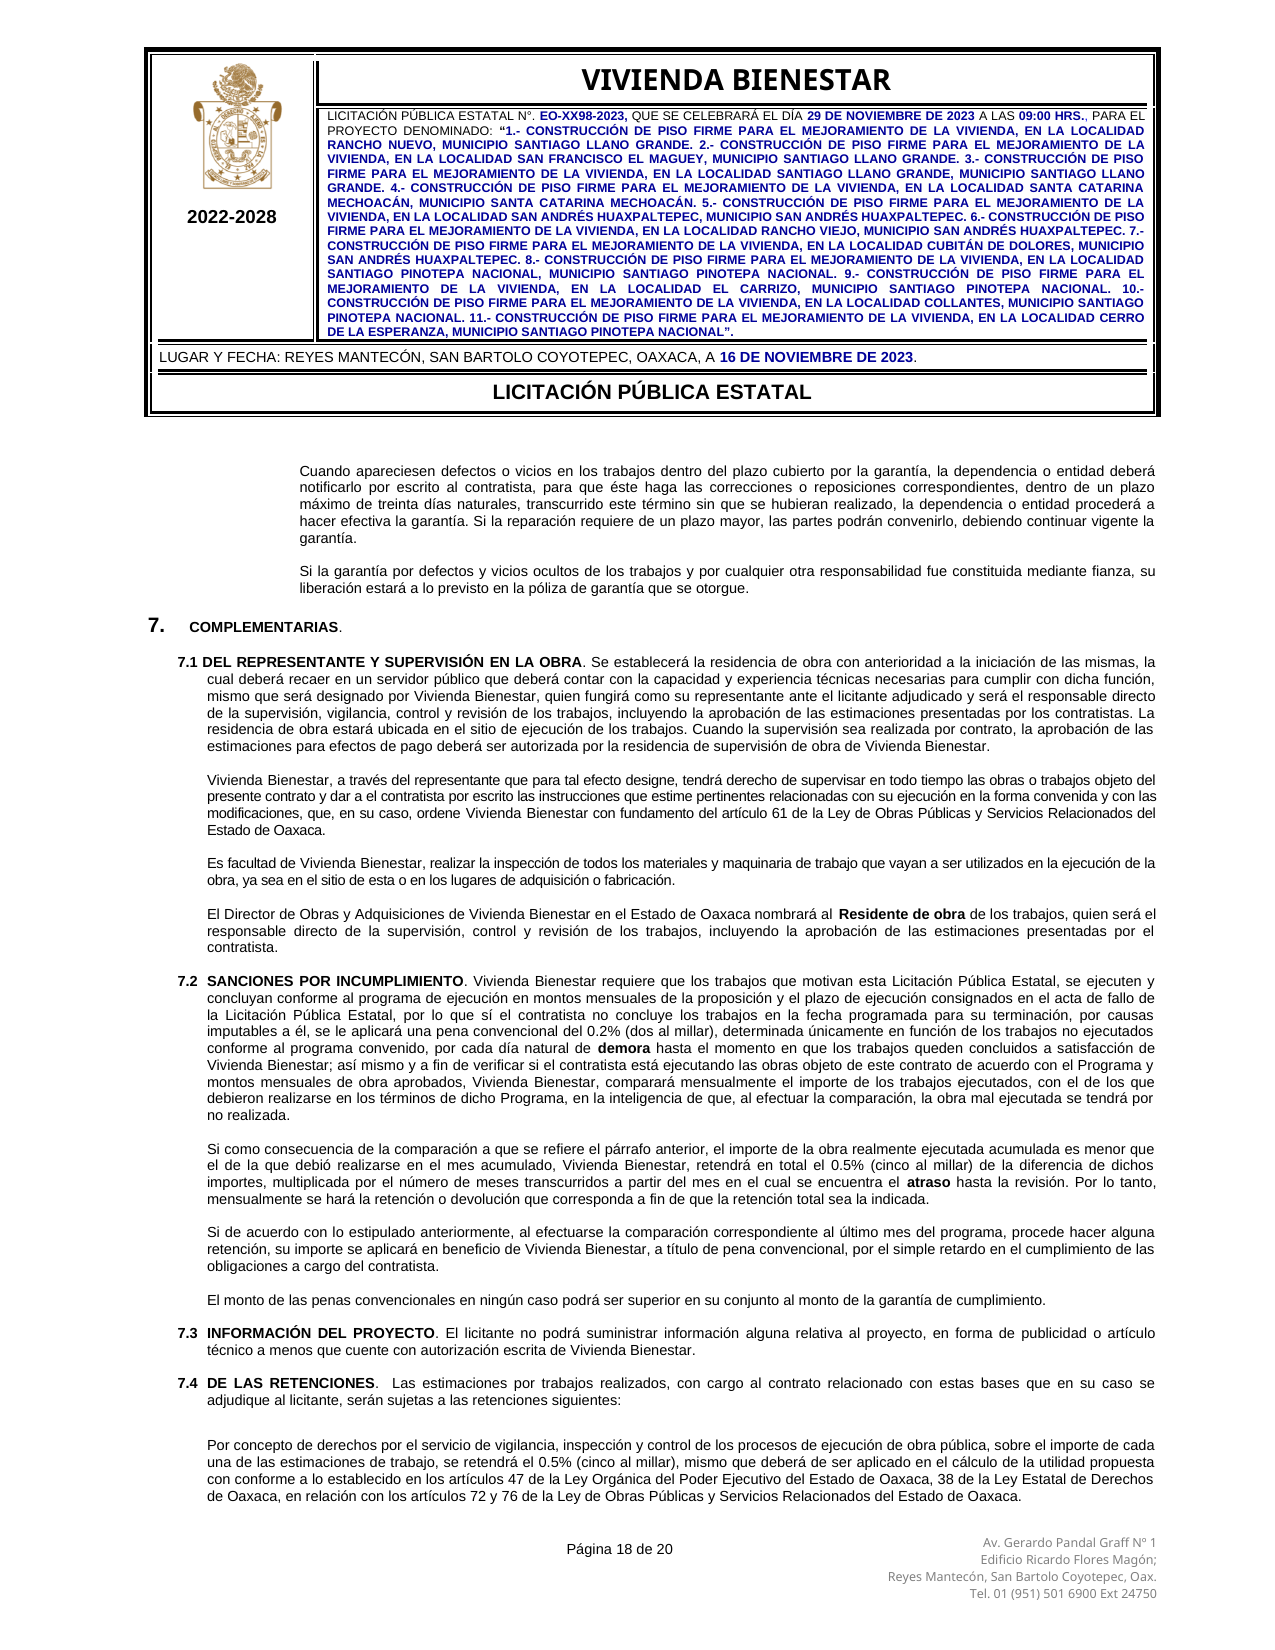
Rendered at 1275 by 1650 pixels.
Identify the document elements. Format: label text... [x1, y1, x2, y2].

list COMPLEMENTARIAS. [148, 613, 1157, 637]
list SANCIONES POR INCUMPLIMIENTO. Vivienda Bienestar requiere que los trabajos que motivan esta Licitación Pública Estatal, se ejecuten y concluyan conforme al programa de ejecución en montos mensuales de la proposición y el plazo de ejecución consignados en el acta de fallo de la Licitación Pública Estatal, por lo que sí el contratista no concluye los trabajos en la fecha programada para su terminación, por causas imputables a él, se le aplicará una pena convencional del 0.2% (dos al millar), determinada únicamente en función de los trabajos no ejecutados conforme al programa convenido, por cada día natural de demora hasta el momento en que los trabajos queden concluidos a satisfacción de Vivienda Bienestar; así mismo y a fin de verificar si el contratista está ejecutando las obras objeto de este contrato de acuerdo con el Programa y montos mensuales de obra aprobados, Vivienda Bienestar, comparará mensualmente el importe de los trabajos ejecutados, con el de los que debieron realizarse en los términos de dicho Programa, en la inteligencia de que, al efectuar la comparación, la obra mal ejecutada se tendrá por no realizada. [177, 973, 1157, 1123]
picture [187, 59, 285, 188]
text 7.1 DEL REPRESENTANTE Y SUPERVISIÓN EN LA OBRA. Se establecerá la residencia de obra con anterioridad a la iniciación de las mismas, la cual deberá recaer en un servidor público que deberá contar con la capacidad y experiencia técnicas necesarias para cumplir con dicha función, mismo que será designado por Vivienda Bienestar, quien fungirá como su representante ante el licitante adjudicado y será el responsable directo de la supervisión, vigilancia, control y revisión de los trabajos, incluyendo la aprobación de las estimaciones presentadas por los contratistas. La residencia de obra estará ubicada en el sitio de ejecución de los trabajos. Cuando la supervisión sea realizada por contrato, la aprobación de las estimaciones para efectos de pago deberá ser autorizada por la residencia de supervisión de obra de Vivienda Bienestar. [177, 654, 1157, 754]
list DE LAS RETENCIONES. Las estimaciones por trabajos realizados, con cargo al contrato relacionado con estas bases que en su caso se adjudique al licitante, serán sujetas a las retenciones siguientes: [177, 1375, 1157, 1409]
text Si de acuerdo con lo estipulado anteriormente, al efectuarse la comparación correspondiente al último mes del programa, procede hacer alguna retención, su importe se aplicará en beneficio de Vivienda Bienestar, a título de pena convencional, por el simple retardo en el cumplimiento de las obligaciones a cargo del contratista. [207, 1224, 1157, 1274]
text El Director de Obras y Adquisiciones de Vivienda Bienestar en el Estado de Oaxaca nombrará al Residente de obra de los trabajos, quien será el responsable directo de la supervisión, control y revisión de los trabajos, incluyendo la aprobación de las estimaciones presentadas por el contratista. [207, 906, 1157, 956]
text Es facultad de Vivienda Bienestar, realizar la inspección de todos los materiales y maquinaria de trabajo que vayan a ser utilizados en la ejecución de la obra, ya sea en el sitio de esta o en los lugares de adquisición o fabricación. [207, 855, 1157, 889]
text Si la garantía por defectos y vicios ocultos de los trabajos y por cualquier otra responsabilidad fue constituida mediante fianza, su liberación estará a lo previsto en la póliza de garantía que se otorgue. [299, 563, 1157, 596]
text Vivienda Bienestar, a través del representante que para tal efecto designe, tendrá derecho de supervisar en todo tiempo las obras o trabajos objeto del presente contrato y dar a el contratista por escrito las instrucciones que estime pertinentes relacionadas con su ejecución en la forma convenida y con las modificaciones, que, en su caso, ordene Vivienda Bienestar con fundamento del artículo 61 de la Ley de Obras Públicas y Servicios Relacionados del Estado de Oaxaca. [207, 771, 1157, 838]
text Si como consecuencia de la comparación a que se refiere el párrafo anterior, el importe de la obra realmente ejecutada acumulada es menor que el de la que debió realizarse en el mes acumulado, Vivienda Bienestar, retendrá en total el 0.5% (cinco al millar) de la diferencia de dichos importes, multiplicada por el número de meses transcurridos a partir del mes en el cual se encuentra el atraso hasta la revisión. Por lo tanto, mensualmente se hará la retención o devolución que corresponda a fin de que la retención total sea la indicada. [207, 1140, 1157, 1207]
text Por concepto de derechos por el servicio de vigilancia, inspección y control de los procesos de ejecución de obra pública, sobre el importe de cada una de las estimaciones de trabajo, se retendrá el 0.5% (cinco al millar), mismo que deberá de ser aplicado en el cálculo de la utilidad propuesta con conforme a lo establecido en los artículos 47 de la Ley Orgánica del Poder Ejecutivo del Estado de Oaxaca, 38 de la Ley Estatal de Derechos de Oaxaca, en relación con los artículos 72 y 76 de la Ley de Obras Públicas y Servicios Relacionados del Estado de Oaxaca. [207, 1437, 1157, 1504]
text Cuando apareciesen defectos o vicios en los trabajos dentro del plazo cubierto por la garantía, la dependencia o entidad deberá notificarlo por escrito al contratista, para que éste haga las correcciones o reposiciones correspondientes, dentro de un plazo máximo de treinta días naturales, transcurrido este término sin que se hubieran realizado, la dependencia o entidad procederá a hacer efectiva la garantía. Si la reparación requiere de un plazo mayor, las partes podrán convenirlo, debiendo continuar vigente la garantía. [299, 462, 1157, 546]
list INFORMACIÓN DEL PROYECTO. El licitante no podrá suministrar información alguna relativa al proyecto, en forma de publicidad o artículo técnico a menos que cuente con autorización escrita de Vivienda Bienestar. [177, 1325, 1157, 1358]
text El monto de las penas convencionales en ningún caso podrá ser superior en su conjunto al monto de la garantía de cumplimiento. [207, 1291, 1157, 1308]
